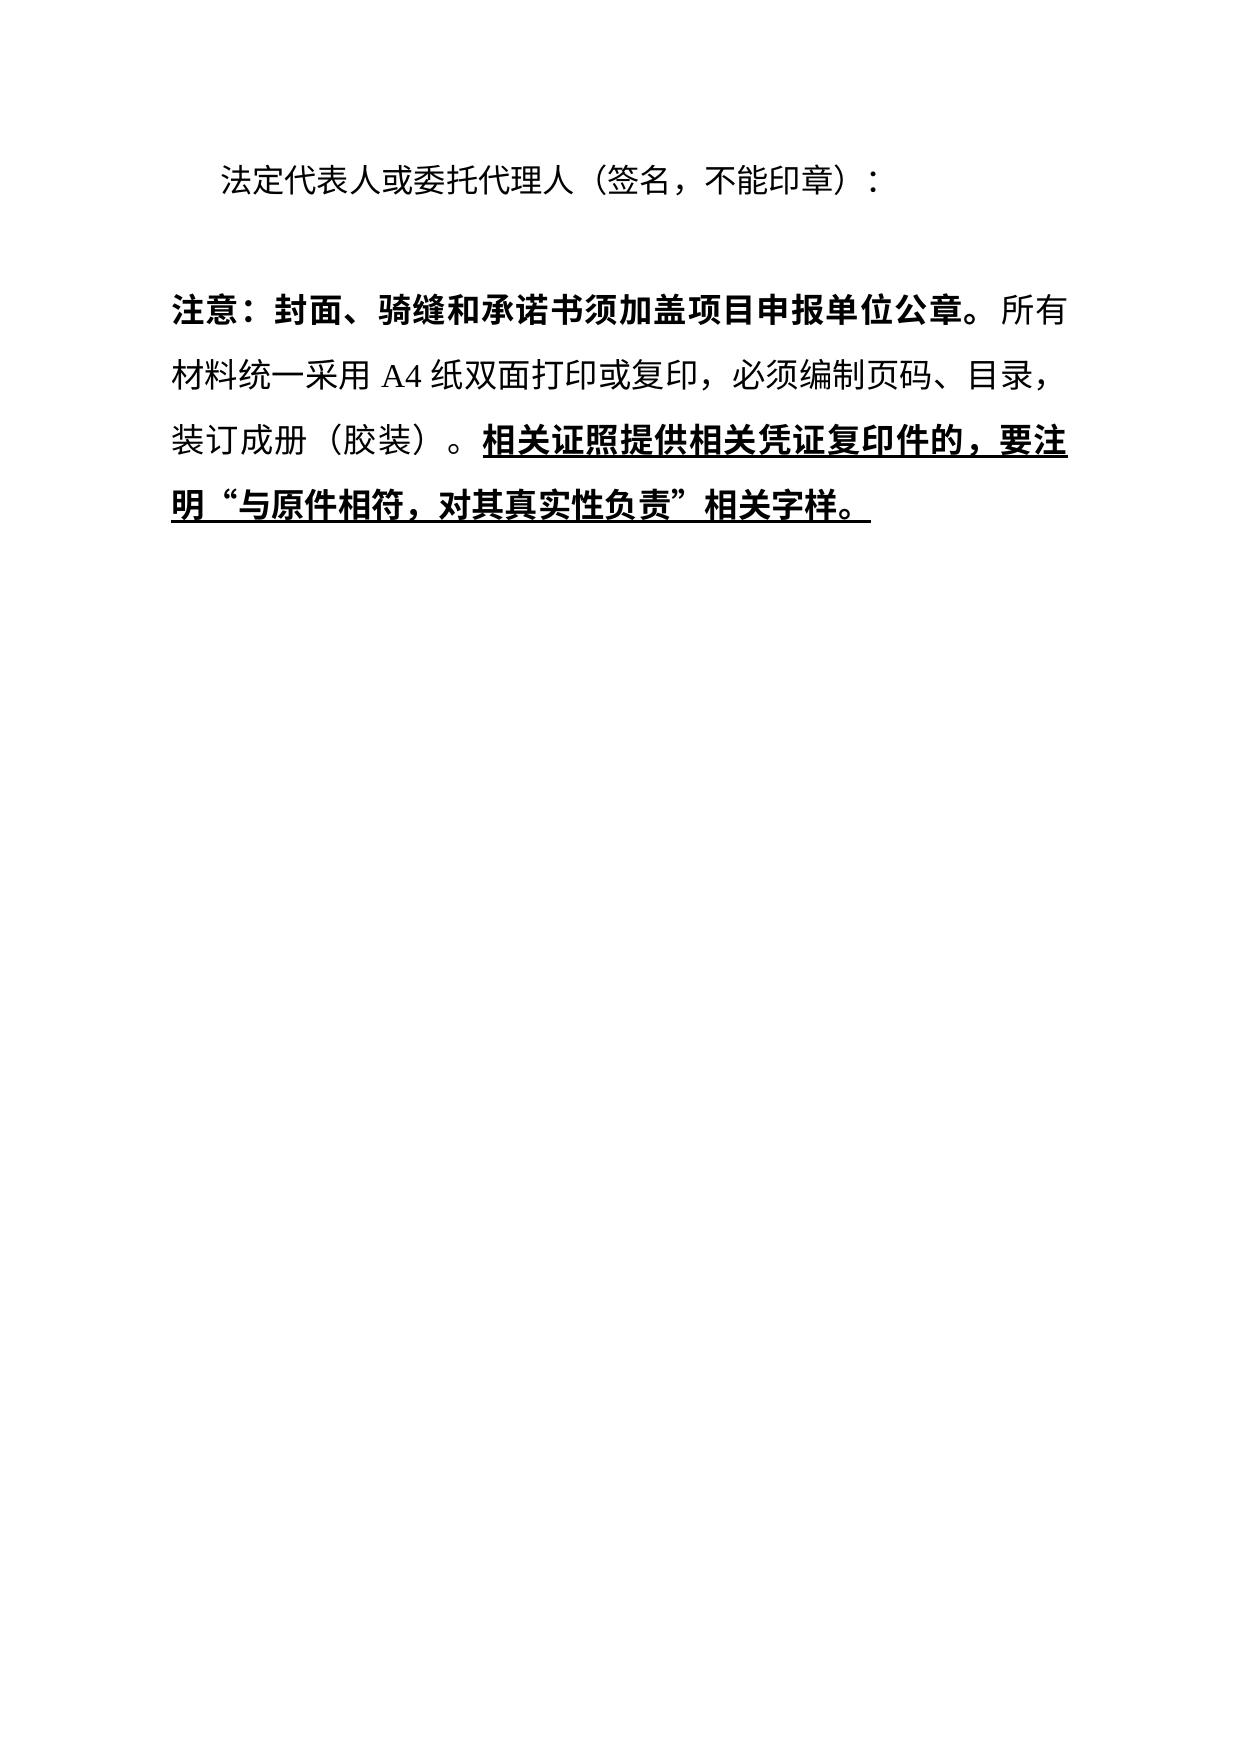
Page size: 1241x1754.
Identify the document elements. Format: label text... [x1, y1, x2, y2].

text 注意：封面、骑缝和承诺书须加盖项目申报单位公章。所有材料统一采用 A4 纸双面打印或复印，必须编制页码、目录，装订成册（胶装）。相关证照提供相关凭证复印件的，要注明“与原件相符，对其真实性负责”相关字样。 [171, 276, 1069, 536]
text 法定代表人或委托代理人（签名，不能印章）： [171, 146, 1069, 211]
